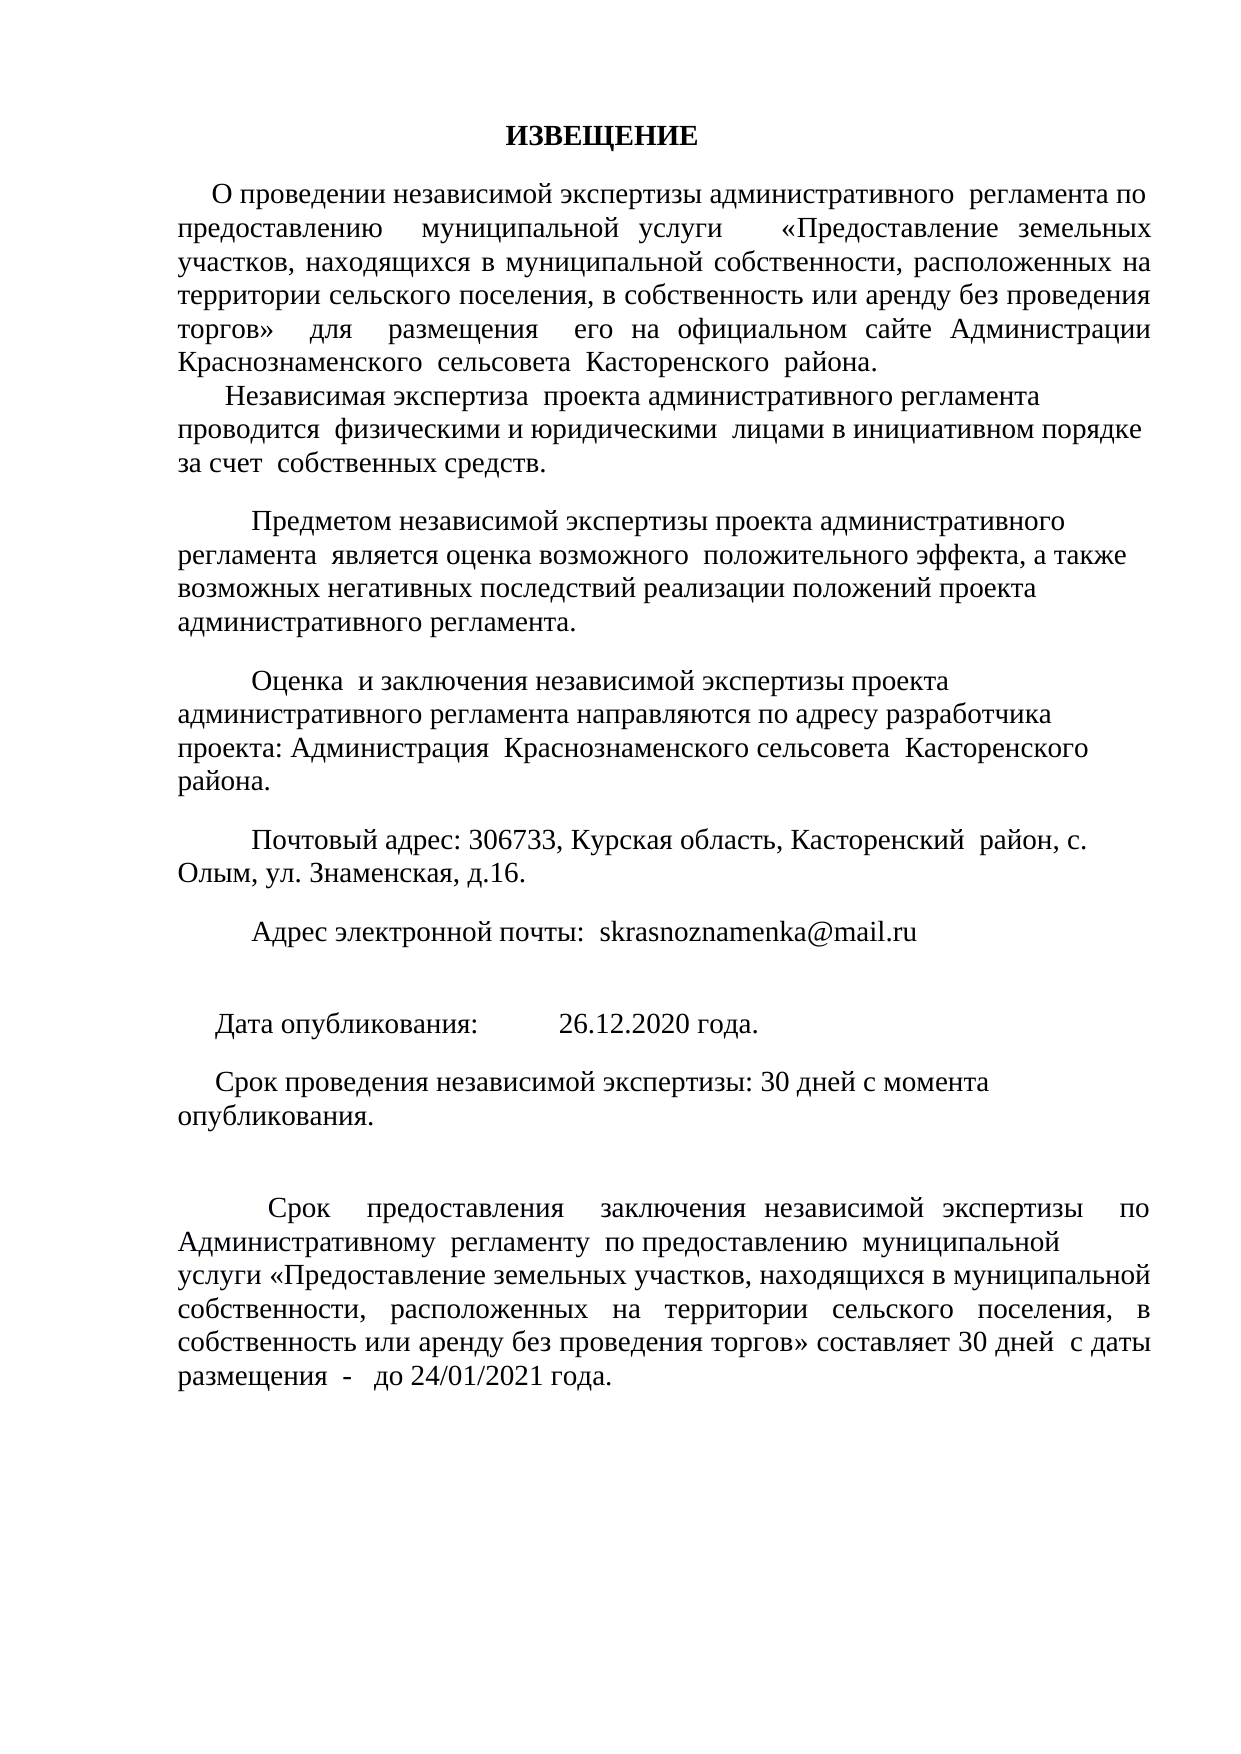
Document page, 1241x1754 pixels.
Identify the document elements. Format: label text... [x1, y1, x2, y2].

text ИЗВЕЩЕНИЕ [177, 118, 1152, 152]
text Срок проведения независимой экспертизы: 30 дней с момента опубликования. [177, 1064, 1152, 1132]
text Адрес электронной почты: skrasnoznamenka@mail.ru [177, 914, 1152, 947]
text Почтовый адрес: 306733, Курская область, Касторенский район, с. Олым, ул. Знаменская, д.16. [177, 822, 1152, 889]
text О проведении независимой экспертизы административного регламента по [177, 177, 1152, 210]
text Предметом независимой экспертизы проекта административного регламента является оценка возможного положительного эффекта, а также возможных негативных последствий реализации положений проекта административного регламента. [177, 503, 1152, 638]
text Срок предоставления заключения независимой экспертизы по Административному регламенту по предоставлению муниципальной [177, 1190, 1152, 1257]
text Дата опубликования: 26.12.2020 года. [177, 1006, 1152, 1039]
text предоставлению муниципальной услуги «Предоставление земельных участков, находящихся в муниципальной собственности, расположенных на территории сельского поселения, в собственность или аренду без проведения торгов» для размещения его на официальном сайте Администрации Краснознаменского сельсовета Касторенского района. [177, 210, 1152, 378]
text Независимая экспертиза проекта административного регламента проводится физическими и юридическими лицами в инициативном порядке за счет собственных средств. [177, 378, 1152, 478]
text Оценка и заключения независимой экспертизы проекта административного регламента направляются по адресу разработчика проекта: Администрация Краснознаменского сельсовета Касторенского района. [177, 663, 1152, 797]
text услуги «Предоставление земельных участков, находящихся в муниципальной собственности, расположенных на территории сельского поселения, в собственность или аренду без проведения торгов» составляет 30 дней с даты размещения - до 24/01/2021 года. [177, 1257, 1152, 1391]
